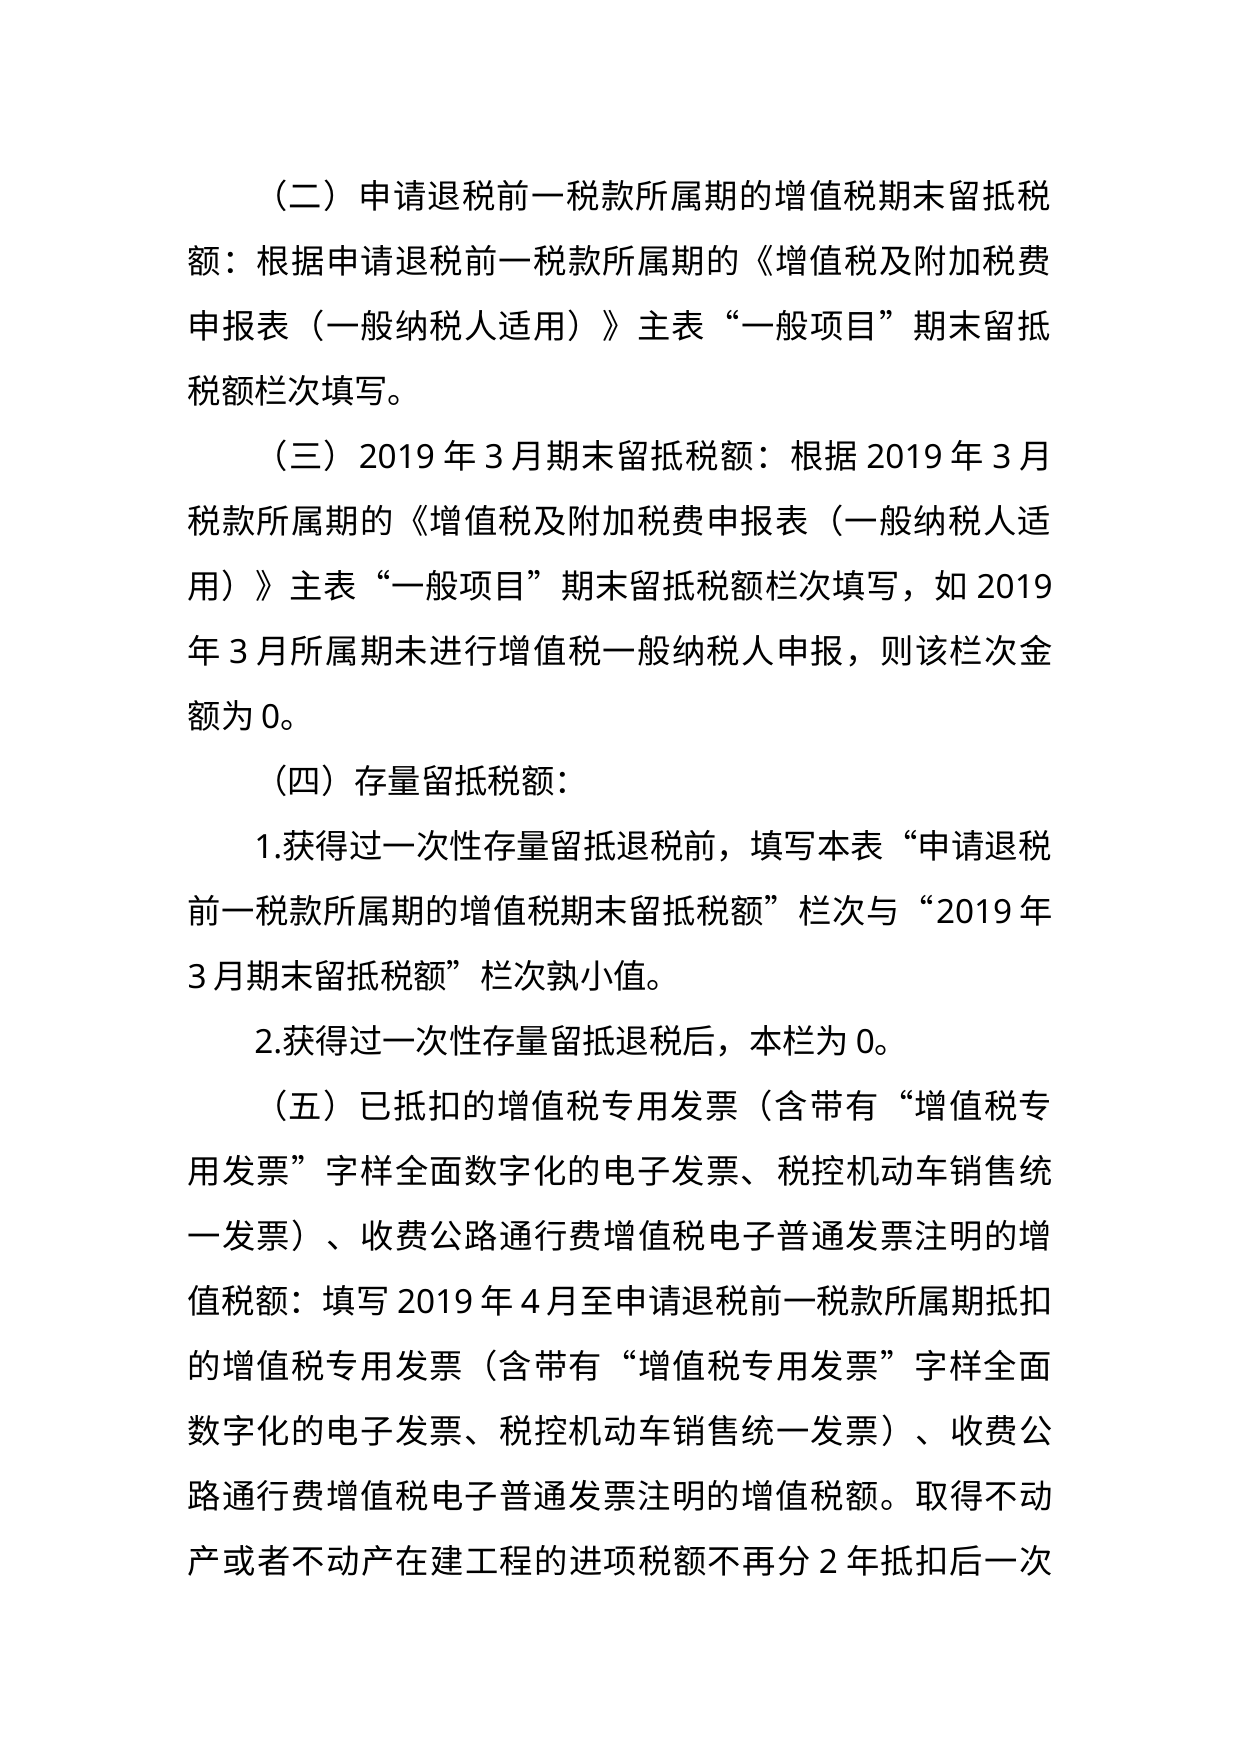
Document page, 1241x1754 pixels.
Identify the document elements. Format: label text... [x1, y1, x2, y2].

list 1.获得过一次性存量留抵退税前，填写本表“申请退税前一税款所属期的增值税期末留抵税额”栏次与“2019年3月期末留抵税额”栏次孰小值。 [187, 812, 1053, 1007]
text （二）申请退税前一税款所属期的增值税期末留抵税额：根据申请退税前一税款所属期的《增值税及附加税费申报表（一般纳税人适用）》主表“一般项目”期末留抵税额栏次填写。 [187, 162, 1053, 422]
list （四）存量留抵税额： [187, 747, 1053, 812]
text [187, 1072, 1053, 1592]
text （三）2019年3月期末留抵税额：根据2019年3月税款所属期的《增值税及附加税费申报表（一般纳税人适用）》主表“一般项目”期末留抵税额栏次填写，如2019年3月所属期未进行增值税一般纳税人申报，则该栏次金额为0。 [187, 422, 1053, 747]
list 2.获得过一次性存量留抵退税后，本栏为0。 [187, 1007, 1053, 1072]
